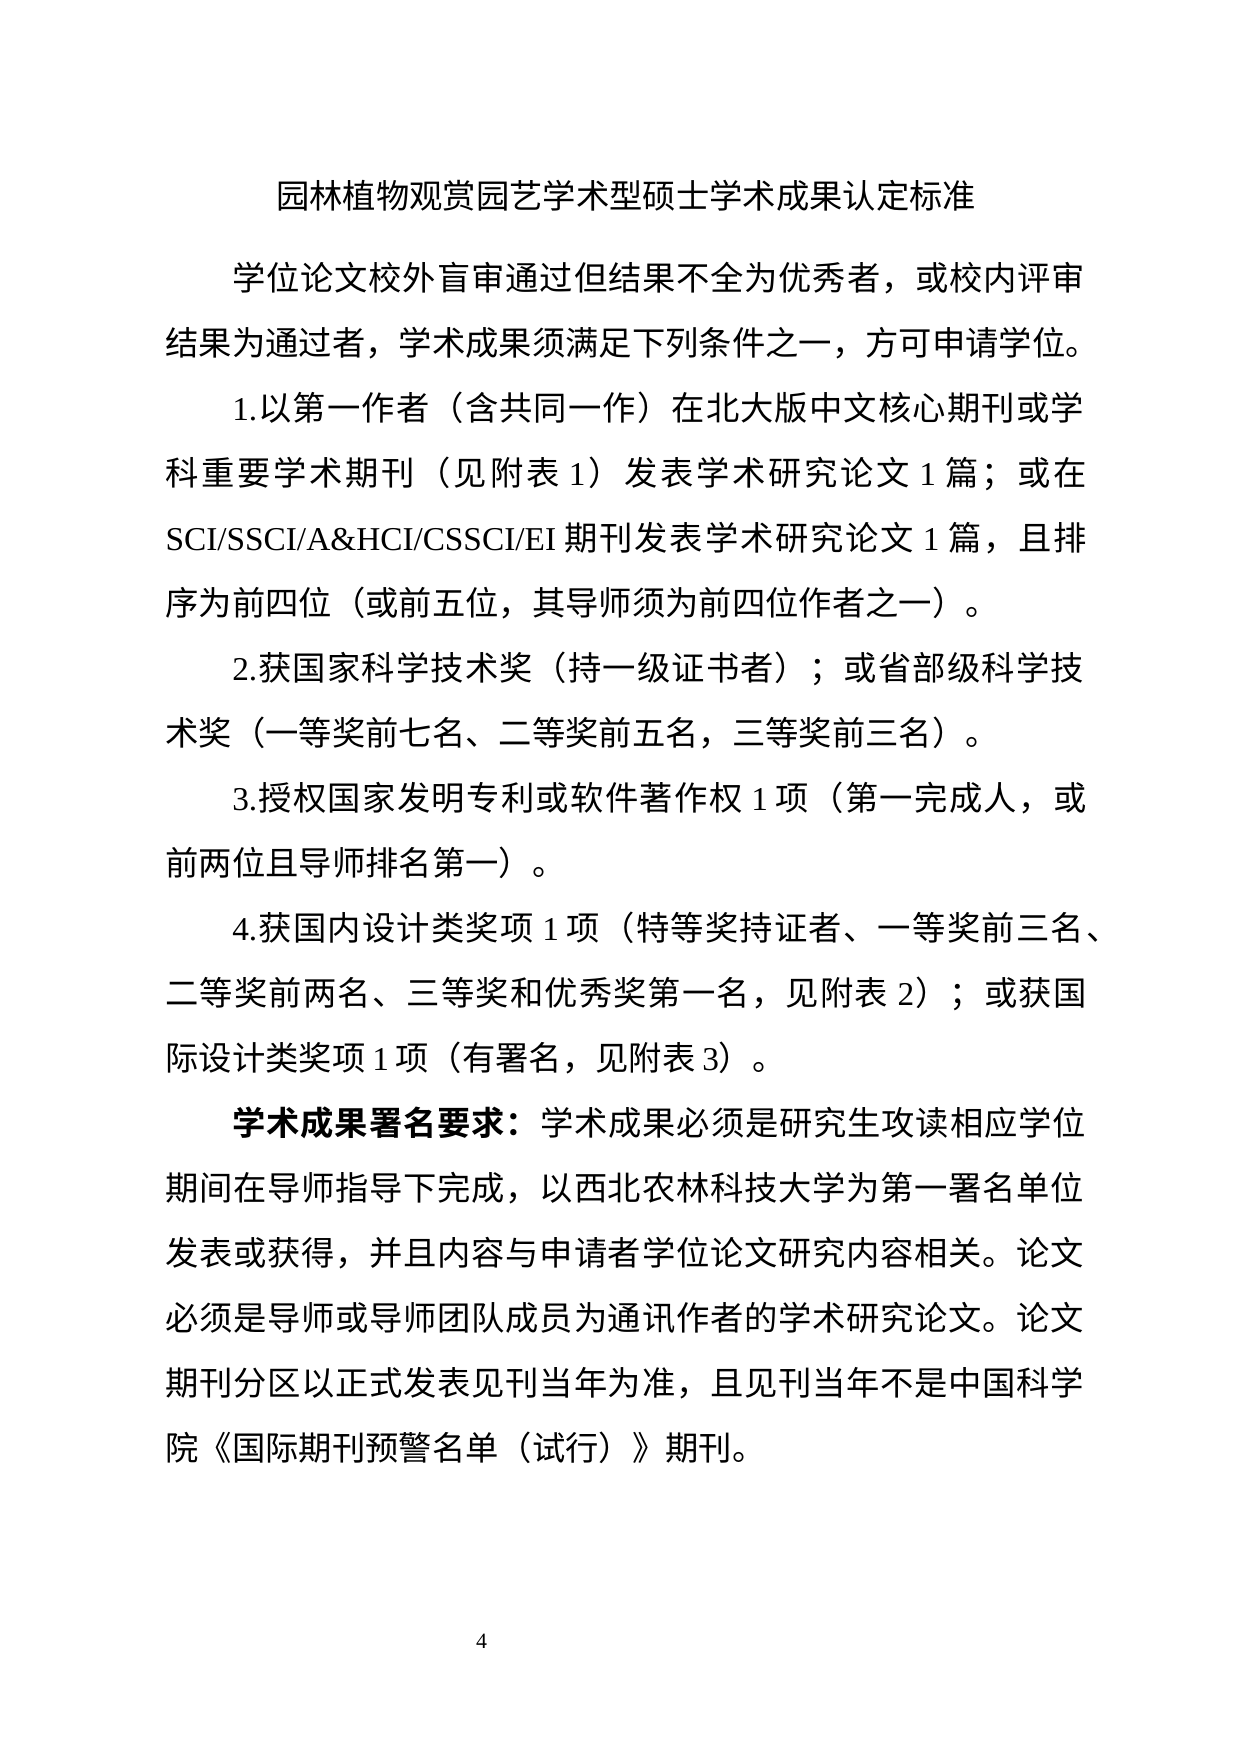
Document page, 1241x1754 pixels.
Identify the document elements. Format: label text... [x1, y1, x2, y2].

text 园林植物观赏园艺学术型硕士学术成果认定标准 [165, 162, 1087, 227]
text 3.授权国家发明专利或软件著作权1项（第一完成人，或前两位且导师排名第一）。 [165, 763, 1087, 893]
text 学位论文校外盲审通过但结果不全为优秀者，或校内评审结果为通过者，学术成果须满足下列条件之一，方可申请学位。 [165, 243, 1087, 373]
text 1.以第一作者（含共同一作）在北大版中文核心期刊或学科重要学术期刊（见附表1）发表学术研究论文1篇；或在SCI/SSCI/A&HCI/CSSCI/EI期刊发表学术研究论文1篇，且排序为前四位（或前五位，其导师须为前四位作者之一）。 [165, 373, 1087, 633]
text 学术成果署名要求：学术成果必须是研究生攻读相应学位期间在导师指导下完成，以西北农林科技大学为第一署名单位发表或获得，并且内容与申请者学位论文研究内容相关。论文必须是导师或导师团队成员为通讯作者的学术研究论文。论文期刊分区以正式发表见刊当年为准，且见刊当年不是中国科学院《国际期刊预警名单（试行）》期刊。 [165, 1088, 1087, 1478]
text 2.获国家科学技术奖（持一级证书者）；或省部级科学技术奖（一等奖前七名、二等奖前五名，三等奖前三名）。 [165, 633, 1087, 763]
text 4.获国内设计类奖项1项（特等奖持证者、一等奖前三名、二等奖前两名、三等奖和优秀奖第一名，见附表2）；或获国际设计类奖项1项（有署名，见附表3）。 [165, 1012, 1087, 1088]
text 4.获国内设计类奖项1项（特等奖持证者、一等奖前三名、二等奖前两名、三等奖和优秀奖第一名，见附表2）；或获国际设计类奖项1项（有署名，见附表3）。 [165, 893, 1087, 974]
